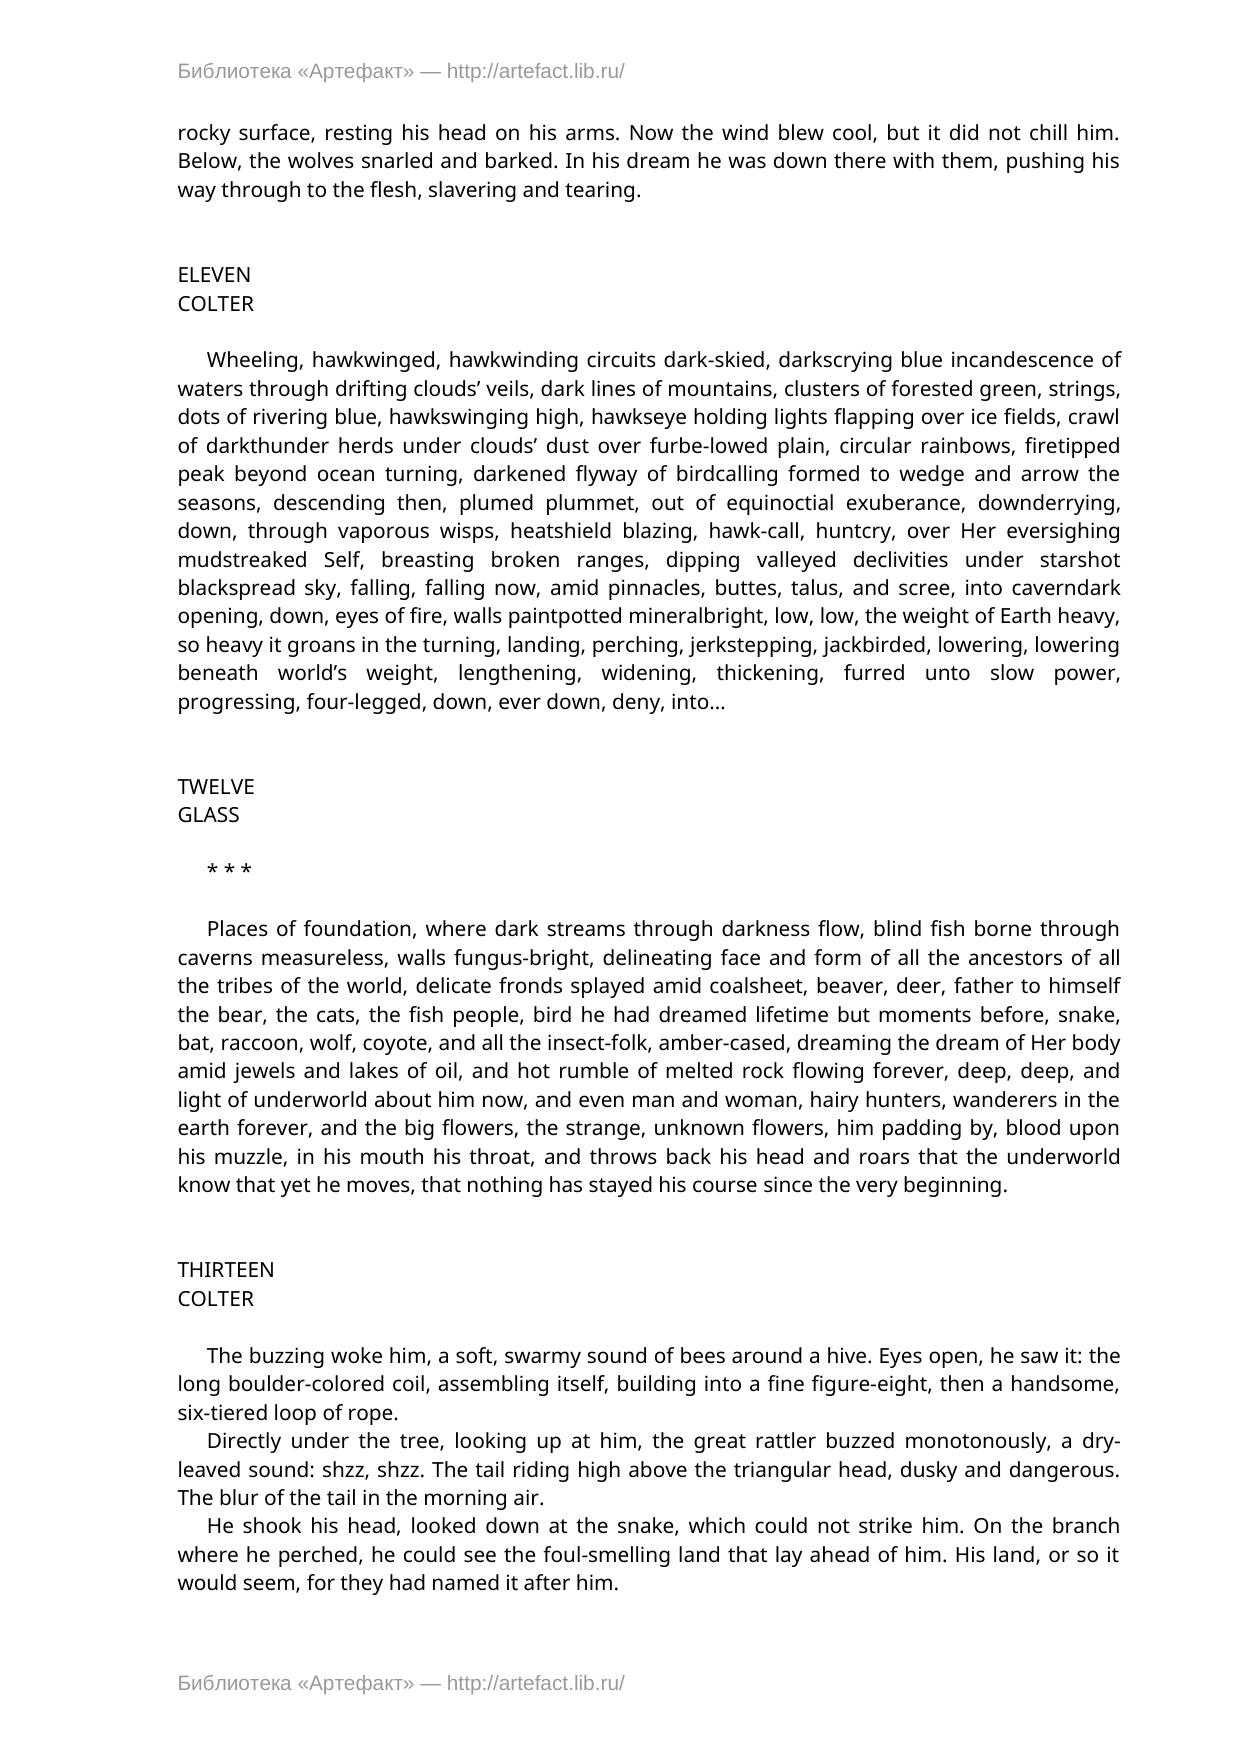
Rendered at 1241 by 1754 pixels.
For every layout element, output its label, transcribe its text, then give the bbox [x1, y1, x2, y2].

text GLASS [177, 801, 1122, 829]
text TWELVE [177, 772, 1122, 801]
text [177, 118, 1122, 203]
text Places of foundation, where dark streams through darkness flow, blind fish borne through caverns measureless, walls fungus-bright, delineating face and form of all the ancestors of all the tribes of the world, delicate fronds splayed amid coalsheet, beaver, deer, father to himself the bear, the cats, the fish people, bird he had dreamed lifetime but moments before, snake, bat, raccoon, wolf, coyote, and all the insect-folk, amber-cased, dreaming the dream of Her body amid jewels and lakes of oil, and hot rumble of melted rock flowing forever, deep, deep, and light of underworld about him now, and even man and woman, hairy hunters, wanderers in the earth forever, and the big flowers, the strange, unknown flowers, him padding by, blood upon his muzzle, in his mouth his throat, and throws back his head and roars that the underworld know that yet he moves, that nothing has stayed his course since the very beginning. [177, 914, 1122, 1199]
text Wheeling, hawkwinged, hawkwinding circuits dark-skied, darkscrying blue incandescence of waters through drifting clouds’ veils, dark lines of mountains, clusters of forested green, strings, dots of rivering blue, hawkswinging high, hawkseye holding lights flapping over ice fields, crawl of darkthunder herds under clouds’ dust over furbe-lowed plain, circular rainbows, firetipped peak beyond ocean turning, darkened flyway of birdcalling formed to wedge and arrow the seasons, descending then, plumed plummet, out of equinoctial exuberance, downderrying, down, through vaporous wisps, heatshield blazing, hawk-call, huntcry, over Her eversighing mudstreaked Self, breasting broken ranges, dipping valleyed declivities under starshot blackspread sky, falling, falling now, amid pinnacles, buttes, talus, and scree, into caverndark opening, down, eyes of fire, walls paintpotted mineralbright, low, low, the weight of Earth heavy, so heavy it groans in the turning, landing, perching, jerkstepping, jackbirded, lowering, lowering beneath world’s weight, lengthening, widening, thickening, furred unto slow power, progressing, four-legged, down, ever down, deny, into… [177, 346, 1122, 715]
text The buzzing woke him, a soft, swarmy sound of bees around a hive. Eyes open, he saw it: the long boulder-colored coil, assembling itself, building into a fine figure-eight, then a handsome, six-tiered loop of rope. [177, 1341, 1122, 1426]
text COLTER [177, 289, 1122, 317]
text * * * [177, 857, 1122, 886]
text He shook his head, looked down at the snake, which could not strike him. On the branch where he perched, he could see the foul-smelling land that lay ahead of him. His land, or so it would seem, for they had named it after him. [177, 1512, 1122, 1597]
text ELEVEN [177, 260, 1122, 289]
text THIRTEEN [177, 1256, 1122, 1284]
text Directly under the tree, looking up at him, the great rattler buzzed monotonously, a dry-leaved sound: shzz, shzz. The tail riding high above the triangular head, dusky and dangerous. The blur of the tail in the morning air. [177, 1426, 1122, 1512]
text COLTER [177, 1284, 1122, 1312]
